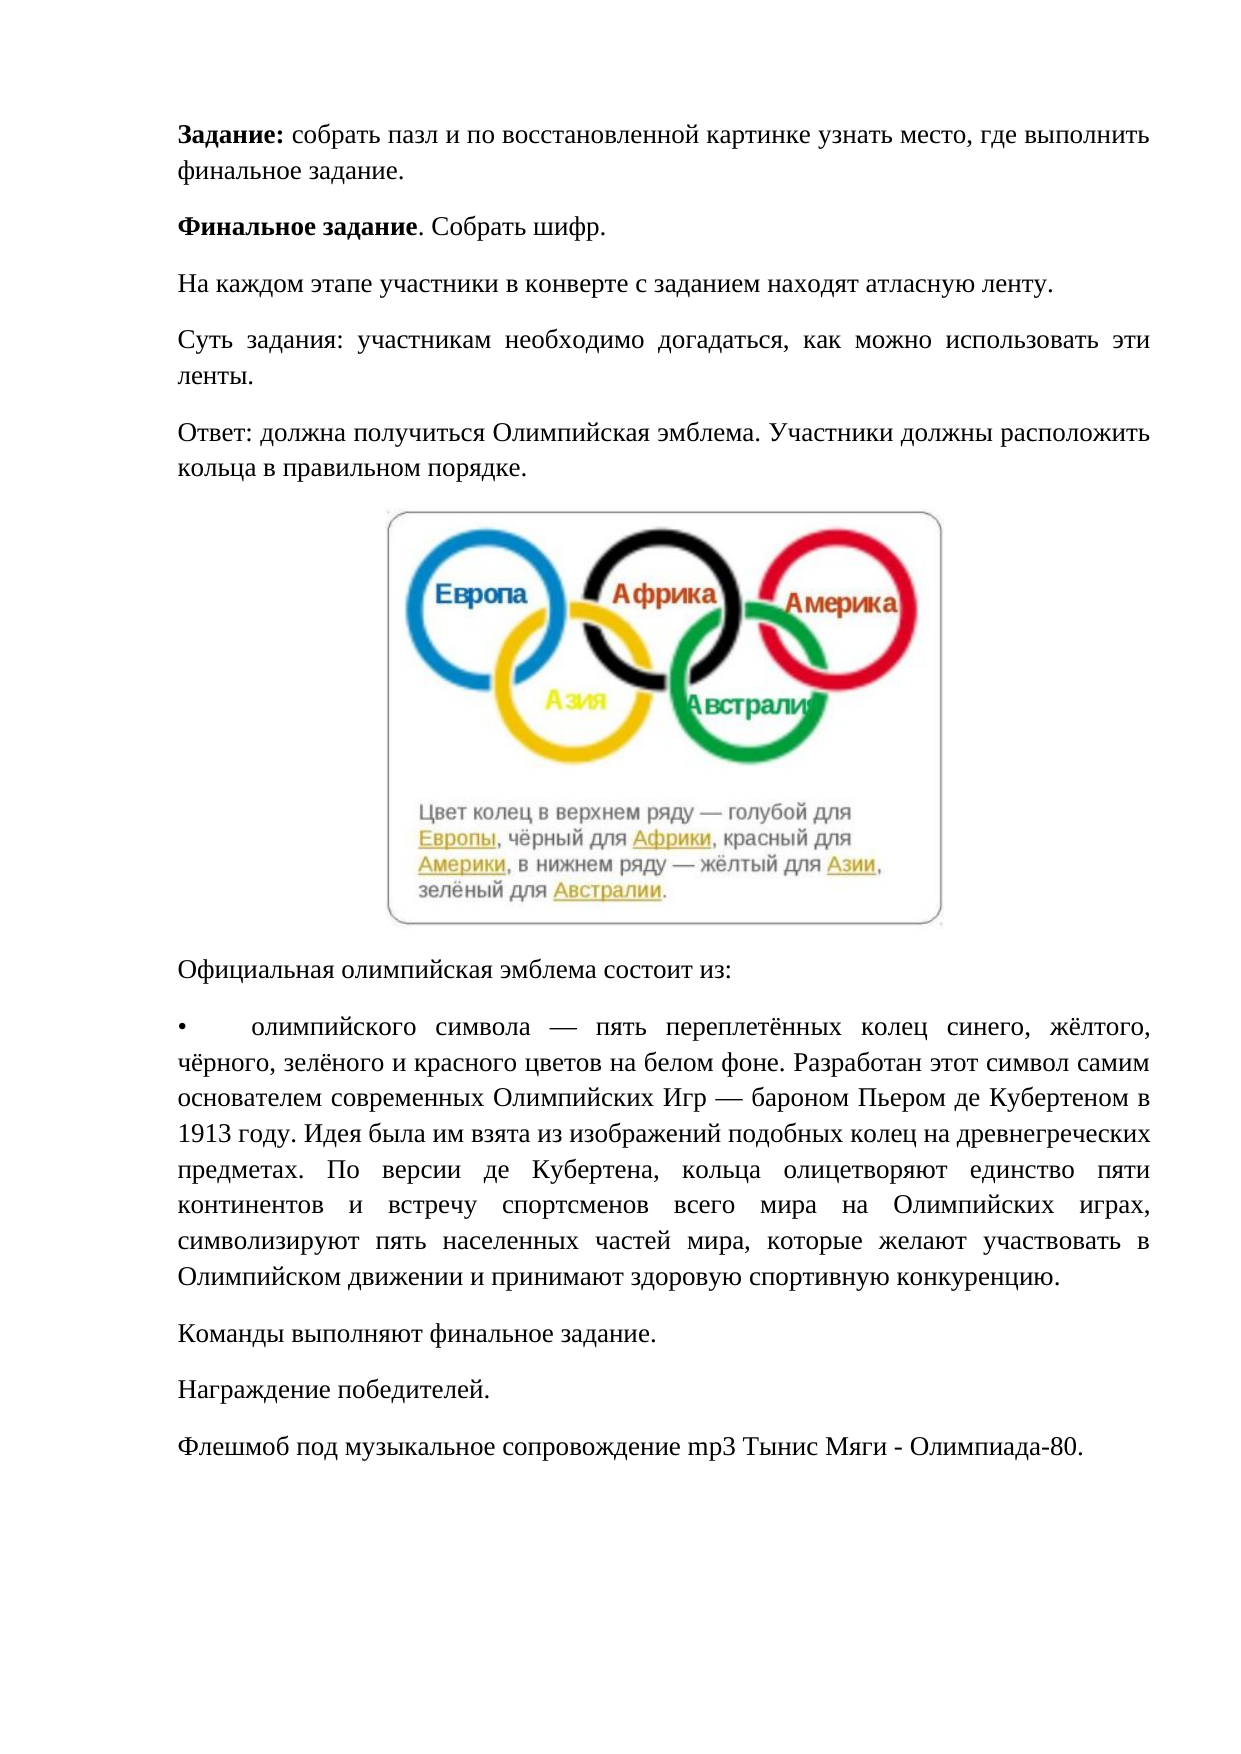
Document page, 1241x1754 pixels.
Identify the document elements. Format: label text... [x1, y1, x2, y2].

text Суть задания: участникам необходимо догадаться, как можно использовать эти ленты. [177, 323, 1152, 390]
text Награждение победителей. [177, 1373, 1152, 1404]
text Официальная олимпийская эмблема состоит из: [177, 953, 1152, 984]
text • олимпийского символа — пять переплетённых колец синего, жёлтого, чёрного, зелёного и красного цветов на белом фоне. Разработан этот символ самим основателем современных Олимпийских Игр — бароном Пьером де Кубертеном в 1913 году. Идея была им взята из изображений подобных колец на древнегреческих предметах. По версии де Кубертена, кольца олицетворяют единство пяти континентов и встречу спортсменов всего мира на Олимпийских играх, символизируют пять населенных частей мира, которые желают участвовать в Олимпийском движении и принимают здоровую спортивную конкуренцию. [177, 1010, 1152, 1291]
text Флешмоб под музыкальное сопровождение mp3 Тынис Мяги - Олимпиада-80. [177, 1430, 1152, 1461]
text На каждом этапе участники в конверте с заданием находят атласную ленту. [177, 267, 1152, 298]
text Задание: собрать пазл и по восстановленной картинке узнать место, где выполнить финальное задание. [177, 118, 1152, 185]
picture [384, 508, 945, 929]
text Финальное задание. Собрать шифр. [177, 210, 1152, 242]
text Ответ: должна получиться Олимпийская эмблема. Участники должны расположить кольца в правильном порядке. [177, 416, 1152, 483]
text Команды выполняют финальное задание. [177, 1317, 1152, 1348]
